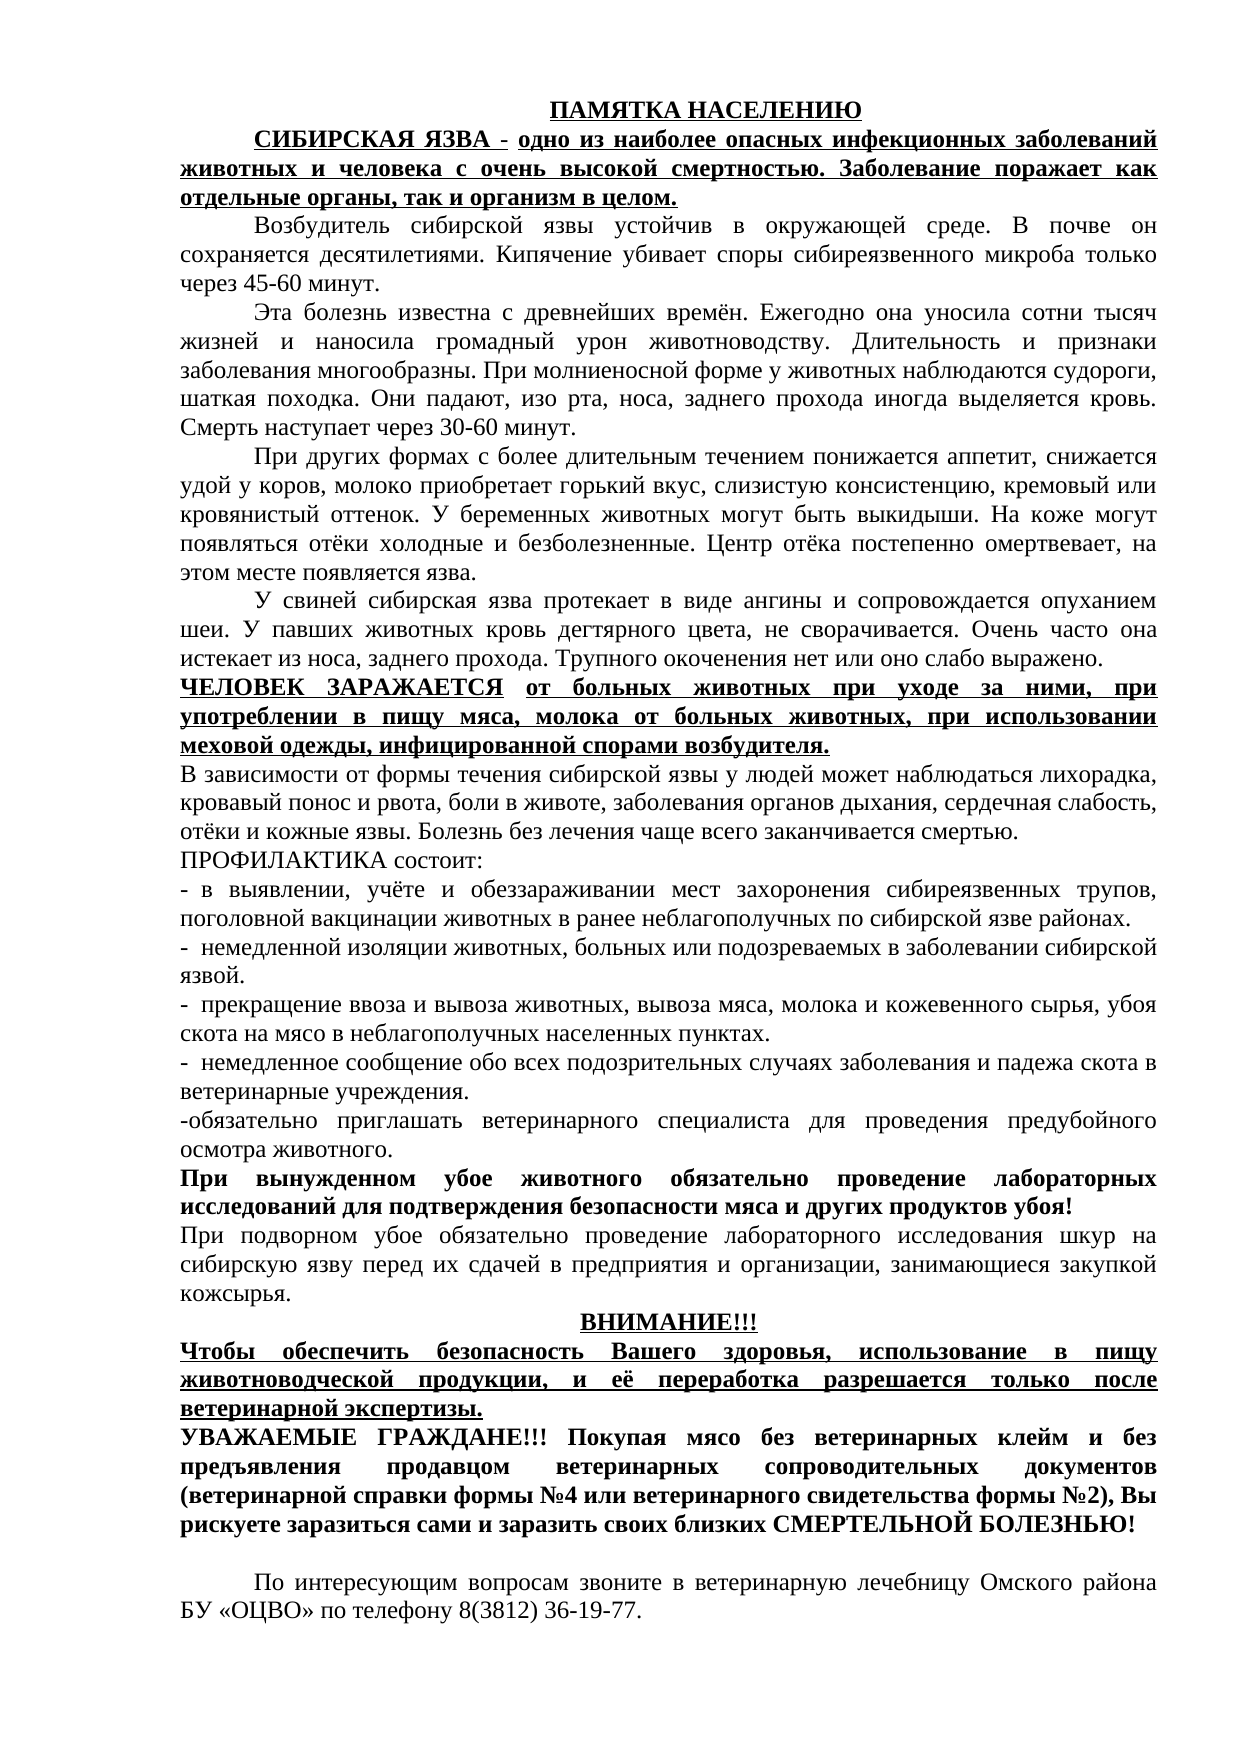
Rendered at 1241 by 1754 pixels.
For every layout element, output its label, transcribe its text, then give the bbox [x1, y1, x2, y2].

text СИБИРСКАЯ ЯЗВА - одно из наиболее опасных инфекционных заболеваний животных и человека с очень высокой смертностью. Заболевание поражает как отдельные органы, так и организм в целом. [180, 124, 1158, 178]
text Чтобы обеспечить безопасность Вашего здоровья, использование в пищу животноводческой продукции, и её переработка разрешается только после ветеринарной экспертизы. [180, 1391, 1158, 1423]
text ПРОФИЛАКТИКА состоит: [180, 846, 1158, 874]
text У свиней сибирская язва протекает в виде ангины и сопровождается опуханием шеи. У павших животных кровь дегтярного цвета, не сворачивается. Очень часто она истекает из носа, заднего прохода. Трупного окоченения нет или оно слабо выражено. [180, 586, 1158, 672]
text При подворном убое обязательно проведение лабораторного исследования шкур на сибирскую язву перед их сдачей в предприятия и организации, занимающиеся закупкой кожсырья. [180, 1221, 1158, 1307]
text При других формах с более длительным течением понижается аппетит, снижается удой у коров, молоко приобретает горький вкус, слизистую консистенцию, кремовый или кровянистый оттенок. У беременных животных могут быть выкидыши. На коже могут появляться отёки холодные и безболезненные. Центр отёка постепенно омертвевает, на этом месте появляется язва. [180, 442, 1158, 586]
text ВНИМАНИЕ!!! [180, 1307, 1158, 1336]
text УВАЖАЕМЫЕ ГРАЖДАНЕ!!! Покупая мясо без ветеринарных клейм и без предъявления продавцом ветеринарных сопроводительных документов (ветеринарной справки формы №4 или ветеринарного свидетельства формы №2), Вы рискуете заразиться сами и заразить своих близких СМЕРТЕЛЬНОЙ БОЛЕЗНЬЮ! [180, 1423, 1158, 1538]
text ЧЕЛОВЕК ЗАРАЖАЕТСЯ от больных животных при уходе за ними, при употреблении в пищу мяса, молока от больных животных, при использовании меховой одежды, инфицированной спорами возбудителя. [180, 672, 1158, 726]
list немедленной изоляции животных, больных или подозреваемых в заболевании сибирской язвой. [180, 932, 1158, 990]
text Чтобы обеспечить безопасность Вашего здоровья, использование в пищу животноводческой продукции, и её переработка разрешается только после ветеринарной экспертизы. [180, 1362, 1158, 1389]
text ЧЕЛОВЕК ЗАРАЖАЕТСЯ от больных животных при уходе за ними, при употреблении в пищу мяса, молока от больных животных, при использовании меховой одежды, инфицированной спорами возбудителя. [180, 727, 1158, 759]
text Чтобы обеспечить безопасность Вашего здоровья, использование в пищу животноводческой продукции, и её переработка разрешается только после ветеринарной экспертизы. [180, 1336, 1158, 1361]
text Возбудитель сибирской язвы устойчив в окружающей среде. В почве он сохраняется десятилетиями. Кипячение убивает споры сибиреязвенного микроба только через 45-60 минут. [180, 211, 1158, 297]
text По интересующим вопросам звоните в ветеринарную лечебницу Омского района БУ «ОЦВО» по телефону 8(3812) 36-19-77. [180, 1567, 1158, 1624]
text -обязательно приглашать ветеринарного специалиста для проведения предубойного осмотра животного. [180, 1105, 1158, 1163]
list в выявлении, учёте и обеззараживании мест захоронения сибиреязвенных трупов, поголовной вакцинации животных в ранее неблагополучных по сибирской язве районах. [180, 874, 1158, 932]
list немедленное сообщение обо всех подозрительных случаях заболевания и падежа скота в ветеринарные учреждения. [180, 1047, 1158, 1105]
text Эта болезнь известна с древнейших времён. Ежегодно она уносила сотни тысяч жизней и наносила громадный урон животноводству. Длительность и признаки заболевания многообразны. При молниеносной форме у животных наблюдаются судороги, шаткая походка. Они падают, изо рта, носа, заднего прохода иногда выделяется кровь. Смерть наступает через 30-60 минут. [180, 297, 1158, 442]
text При вынужденном убое животного обязательно проведение лабораторных исследований для подтверждения безопасности мяса и других продуктов убоя! [180, 1163, 1158, 1221]
text В зависимости от формы течения сибирской язвы у людей может наблюдаться лихорадка, кровавый понос и рвота, боли в животе, заболевания органов дыхания, сердечная слабость, отёки и кожные язвы. Болезнь без лечения чаще всего заканчивается смертью. [180, 759, 1158, 846]
list прекращение ввоза и вывоза животных, вывоза мяса, молока и кожевенного сырья, убоя скота на мясо в неблагополучных населенных пунктах. [180, 990, 1158, 1047]
text СИБИРСКАЯ ЯЗВА - одно из наиболее опасных инфекционных заболеваний животных и человека с очень высокой смертностью. Заболевание поражает как отдельные органы, так и организм в целом. [180, 179, 1158, 211]
text ПАМЯТКА НАСЕЛЕНИЮ [180, 95, 1158, 124]
